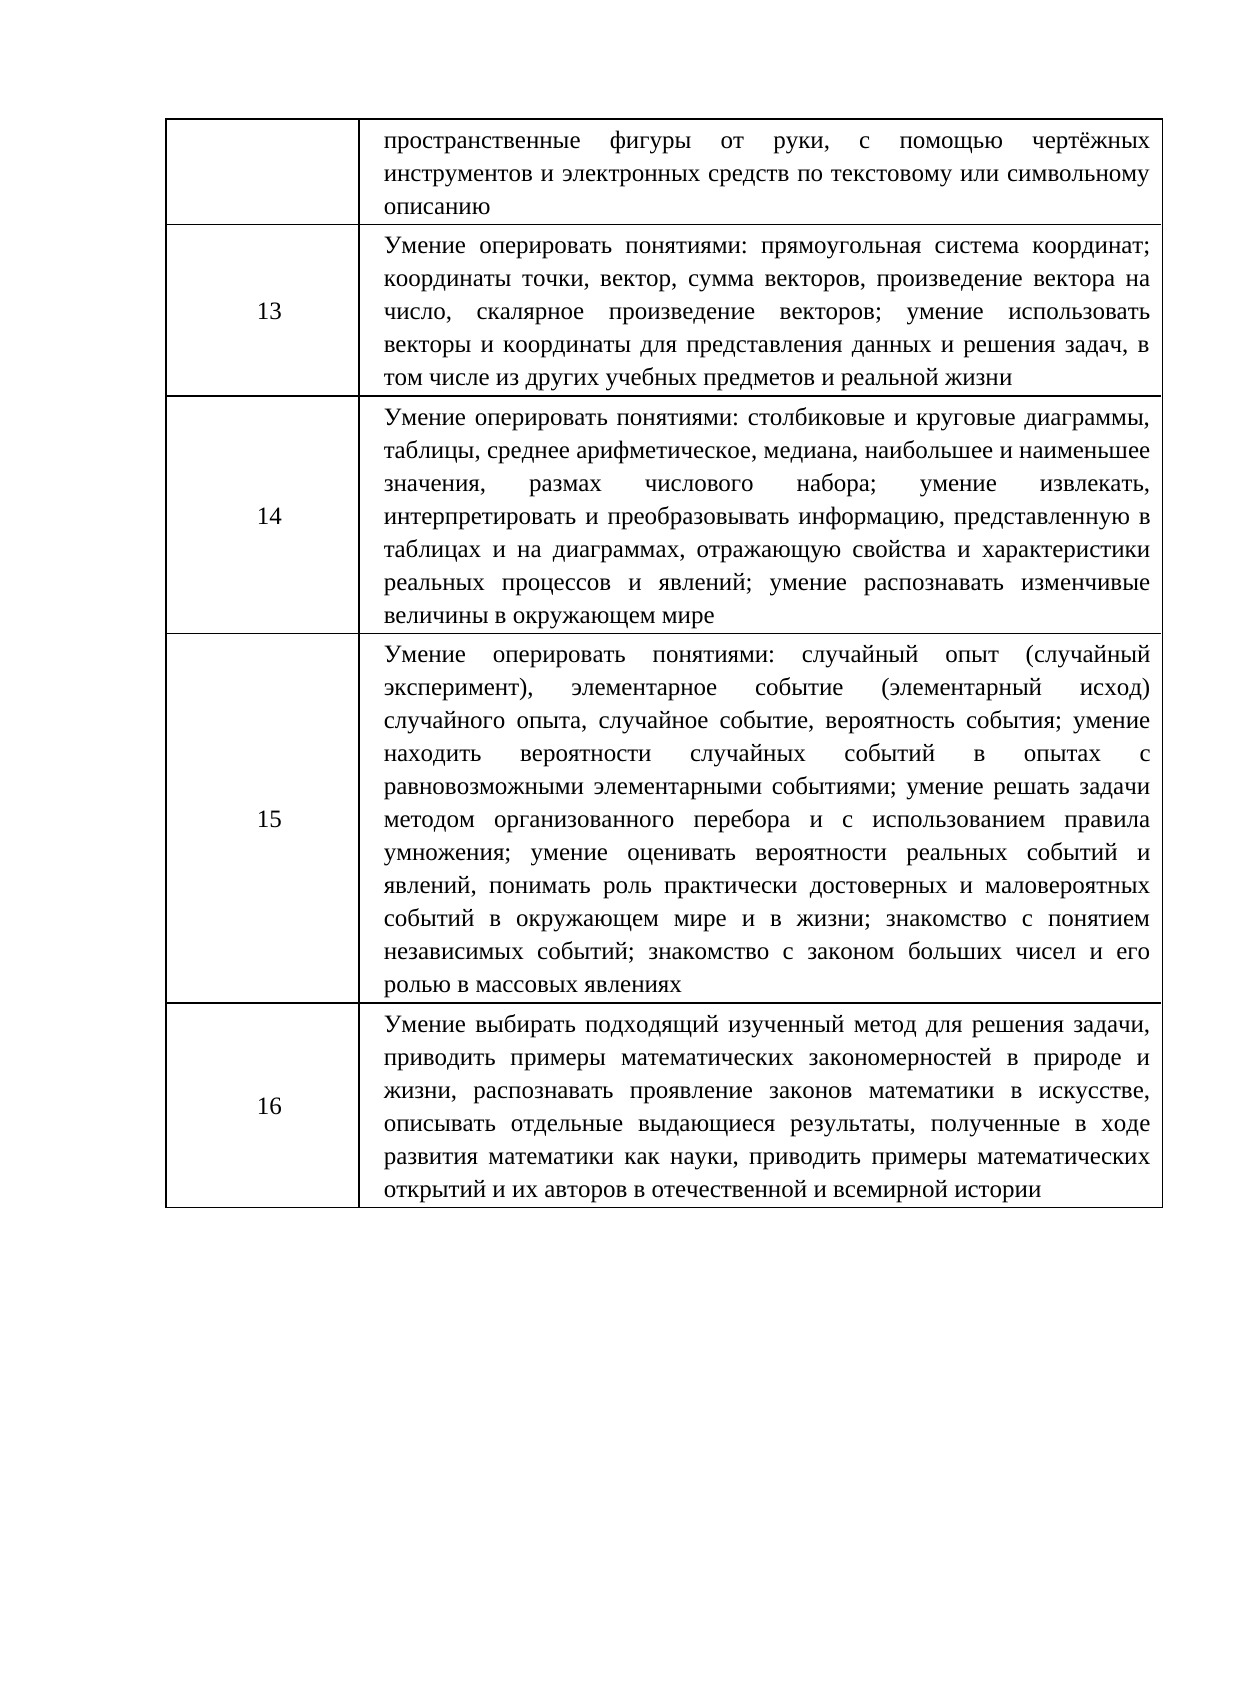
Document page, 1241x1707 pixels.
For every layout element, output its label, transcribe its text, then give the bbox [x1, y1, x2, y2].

table_cell Умение оперировать понятиями: случайный опыт (случайный эксперимент), элементарное событие (элементарный исход) случайного опыта, случайное событие, вероятность события; умение находить вероятности случайных событий в опытах с равновозможными элементарными событиями; умение решать задачи методом организованного перебора и с использованием правила умножения; умение оценивать вероятности реальных событий и явлений, понимать роль практически достоверных и маловероятных событий в окружающем мире и в жизни; знакомство с понятием независимых событий; знакомство с законом больших чисел и его ролью в массовых явлениях [360, 633, 1162, 1002]
table_cell 15 [167, 634, 358, 1002]
table_cell Умение выбирать подходящий изученный метод для решения задачи, приводить примеры математических закономерностей в природе и жизни, распознавать проявление законов математики в искусстве, описывать отдельные выдающиеся результаты, полученные в ходе развития математики как науки, приводить примеры математических открытий и их авторов в отечественной и всемирной истории [360, 1002, 1162, 1207]
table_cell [360, 120, 1162, 223]
table_cell 13 [167, 225, 358, 395]
table_cell 12 [167, 120, 358, 223]
table_cell 16 [167, 1004, 358, 1207]
table_cell 14 [167, 397, 358, 632]
table_cell Умение оперировать понятиями: прямоугольная система координат; координаты точки, вектор, сумма векторов, произведение вектора на число, скалярное произведение векторов; умение использовать векторы и координаты для представления данных и решения задач, в том числе из других учебных предметов и реальной жизни [360, 224, 1162, 395]
table_cell Умение оперировать понятиями: столбиковые и круговые диаграммы, таблицы, среднее арифметическое, медиана, наибольшее и наименьшее значения, размах числового набора; умение извлекать, интерпретировать и преобразовывать информацию, представленную в таблицах и на диаграммах, отражающую свойства и характеристики реальных процессов и явлений; умение распознавать изменчивые величины в окружающем мире [360, 395, 1162, 632]
